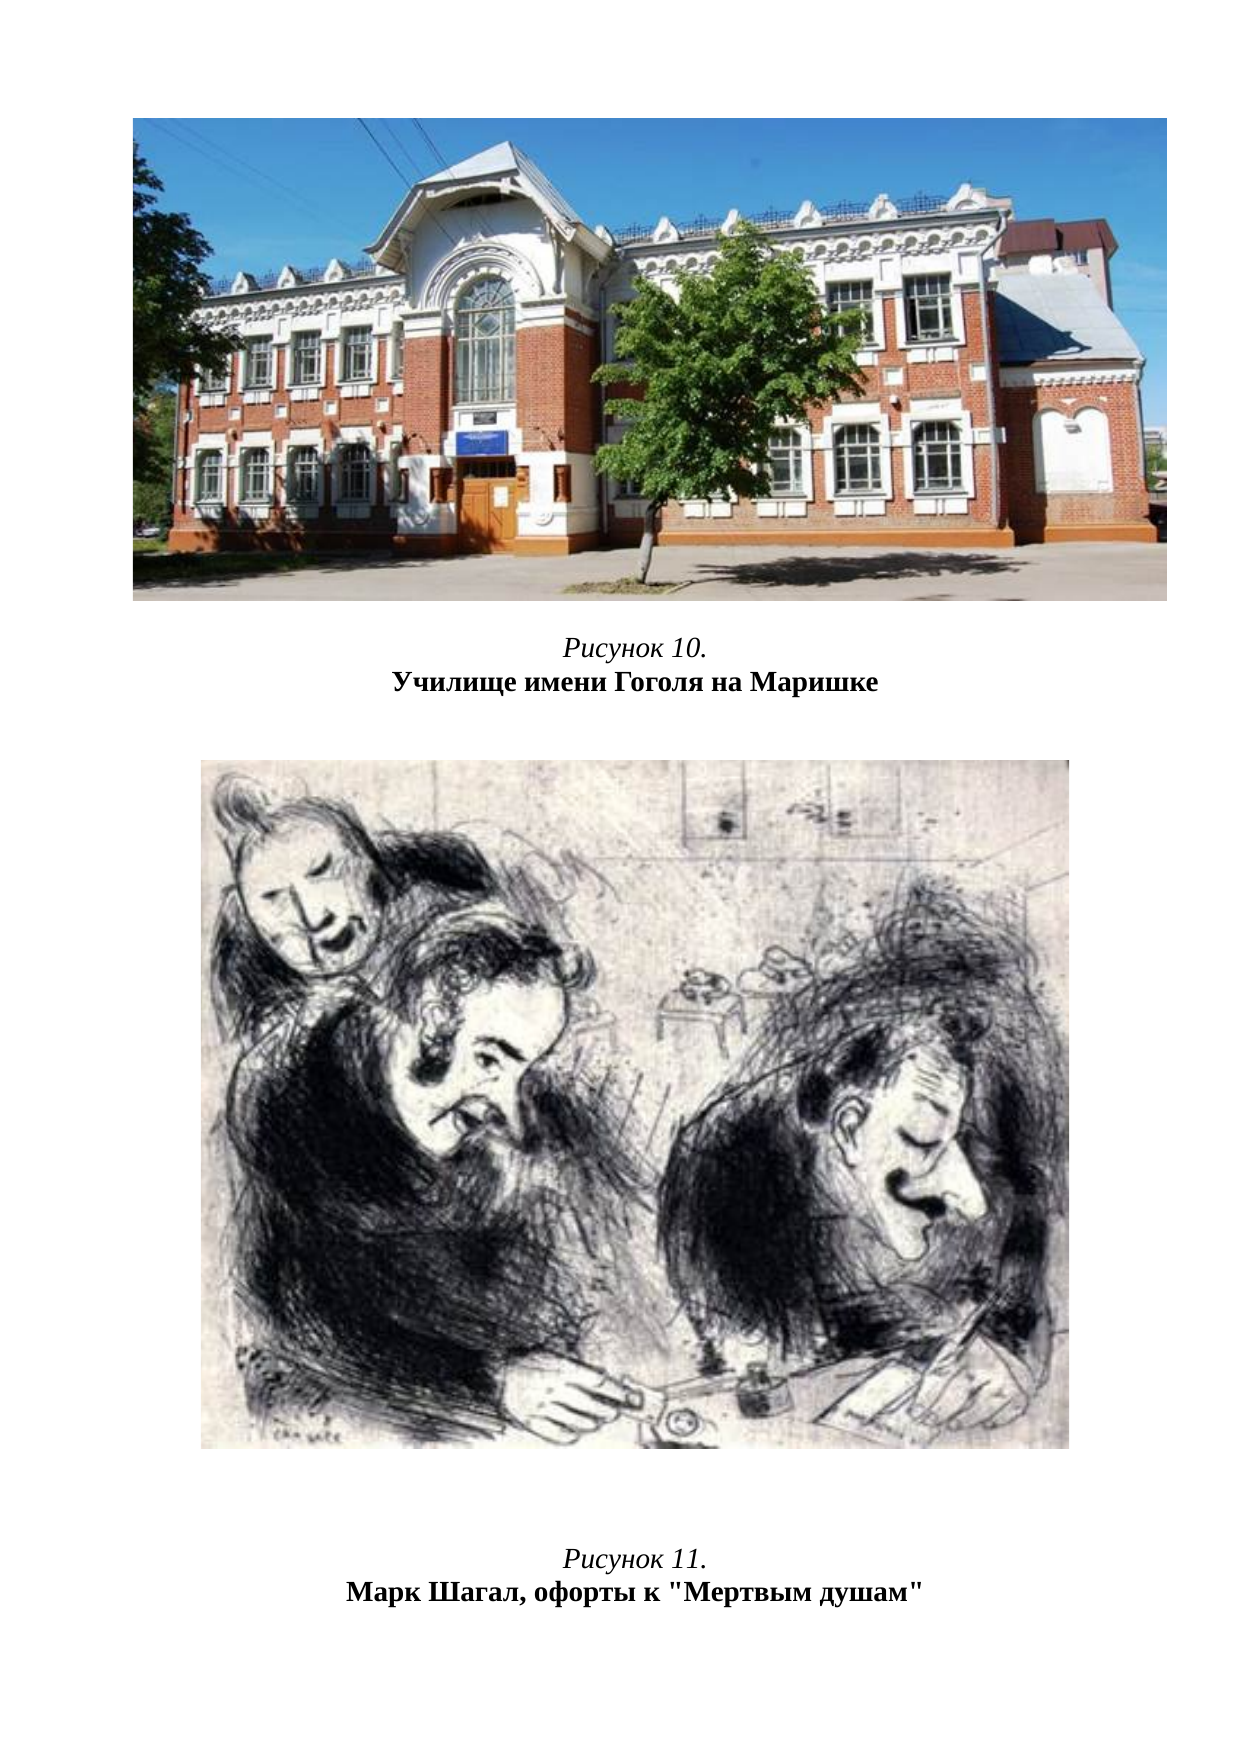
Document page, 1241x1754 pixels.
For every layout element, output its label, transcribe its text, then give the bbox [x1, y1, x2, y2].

text Рисунок 10. [133, 630, 1137, 664]
text Училище имени Гоголя на Маришке [133, 664, 1137, 697]
picture [200, 760, 1070, 1449]
picture [132, 118, 1167, 601]
text Рисунок 11. [133, 1541, 1137, 1574]
text Марк Шагал, офорты к "Мертвым душам" [133, 1574, 1137, 1608]
